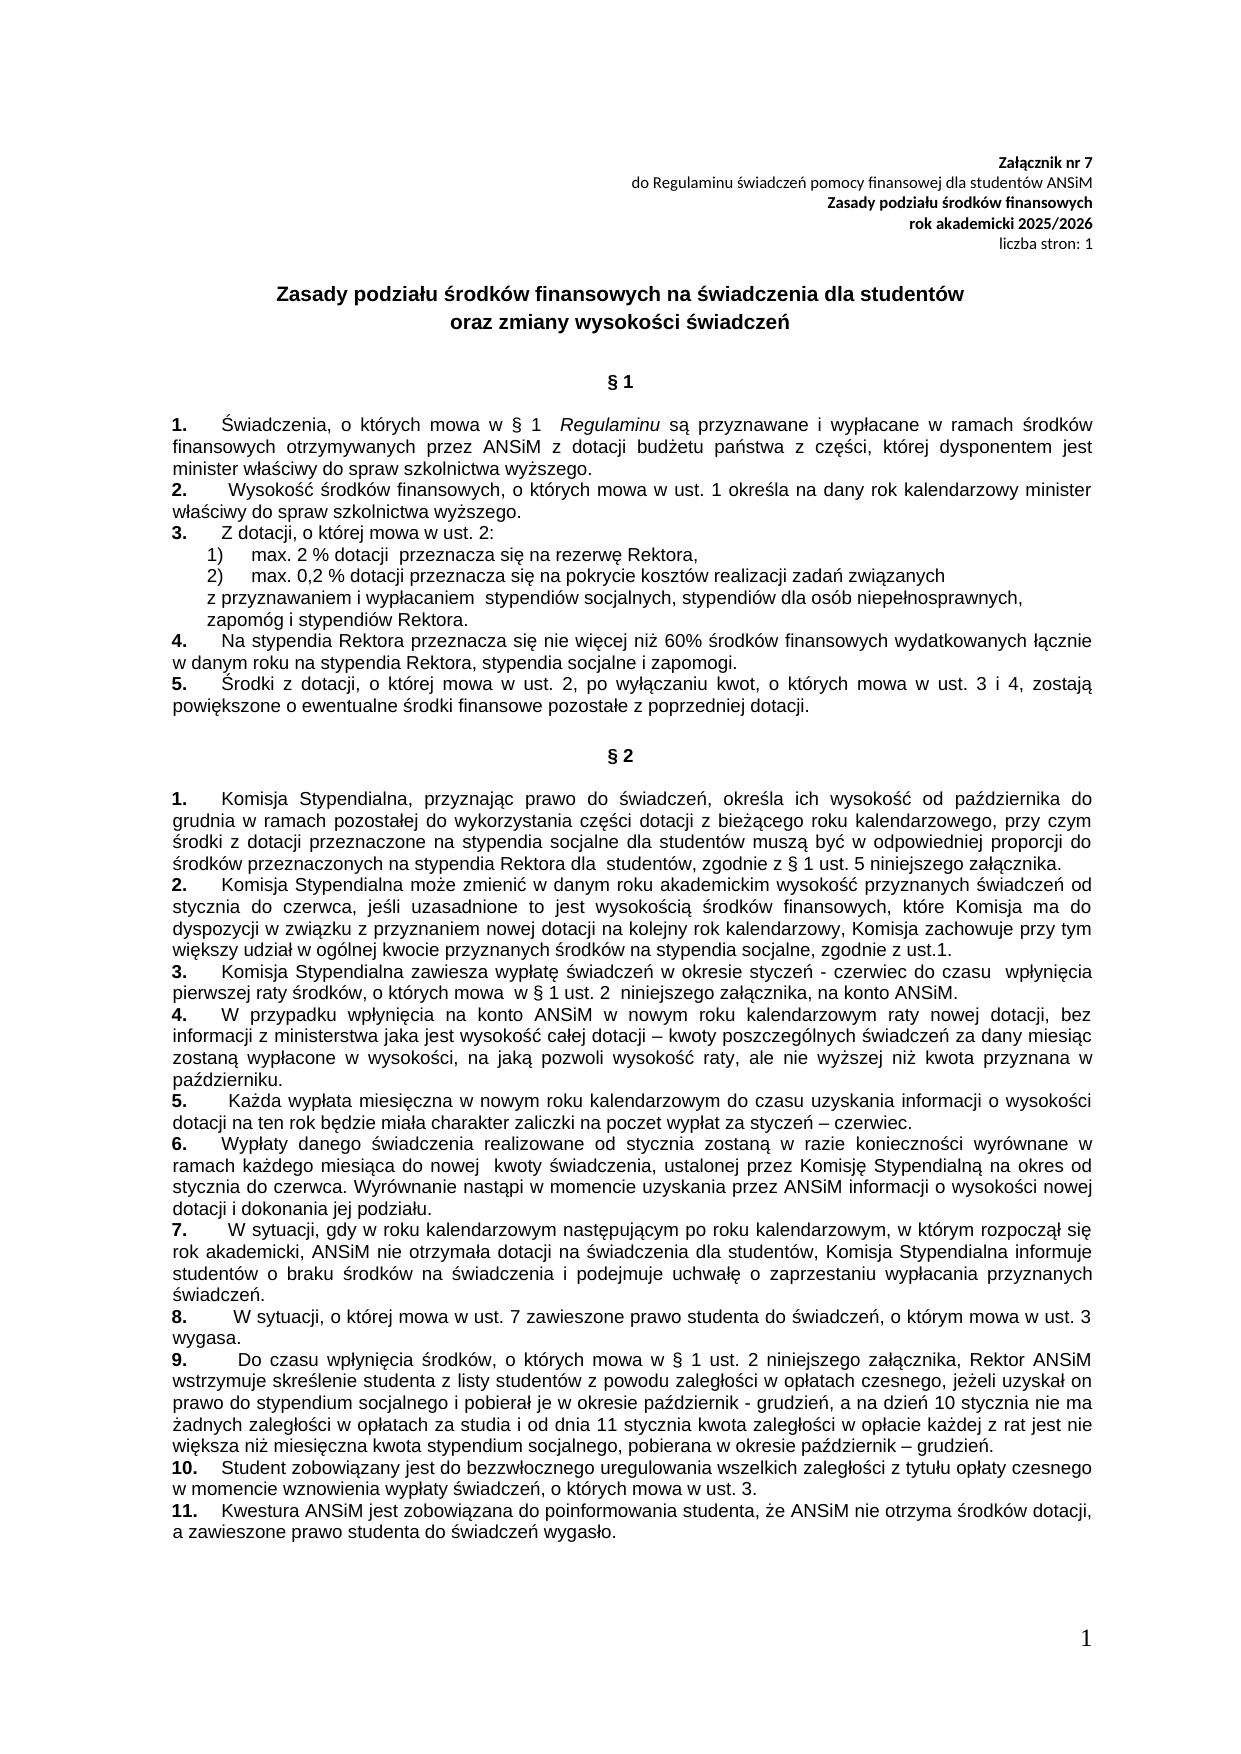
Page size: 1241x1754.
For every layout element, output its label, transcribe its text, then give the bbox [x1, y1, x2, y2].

list Komisja Stypendialna, przyznając prawo do świadczeń, określa ich wysokość od października do grudnia w ramach pozostałej do wykorzystania części dotacji z bieżącego roku kalendarzowego, przy czym środki z dotacji przeznaczone na stypendia socjalne dla studentów muszą być w odpowiedniej proporcji do środków przeznaczonych na stypendia Rektora dla studentów, zgodnie z § 1 ust. 5 niniejszego załącznika. [171, 788, 1093, 874]
list Student zobowiązany jest do bezzwłocznego uregulowania wszelkich zaległości z tytułu opłaty czesnego w momencie wznowienia wypłaty świadczeń, o których mowa w ust. 3. [171, 1456, 1093, 1499]
text Załącznik nr 7 [147, 152, 1093, 172]
text z przyznawaniem i wypłacaniem stypendiów socjalnych, stypendiów dla osób niepełnosprawnych, zapomóg i stypendiów Rektora. [207, 587, 1093, 630]
text § 1 [147, 371, 1093, 393]
list Do czasu wpłynięcia środków, o których mowa w § 1 ust. 2 niniejszego załącznika, Rektor ANSiM wstrzymuje skreślenie studenta z listy studentów z powodu zaległości w opłatach czesnego, jeżeli uzyskał on prawo do stypendium socjalnego i pobierał je w okresie październik - grudzień, a na dzień 10 stycznia nie ma żadnych zaległości w opłatach za studia i od dnia 11 stycznia kwota zaległości w opłacie każdej z rat jest nie większa niż miesięczna kwota stypendium socjalnego, pobierana w okresie październik – grudzień. [171, 1349, 1093, 1456]
list max. 2 % dotacji przeznacza się na rezerwę Rektora, [207, 544, 1093, 565]
list Każda wypłata miesięczna w nowym roku kalendarzowym do czasu uzyskania informacji o wysokości dotacji na ten rok będzie miała charakter zaliczki na poczet wypłat za styczeń – czerwiec. [171, 1090, 1093, 1133]
text Zasady podziału środków finansowych na świadczenia dla studentów [147, 282, 1093, 306]
list Wysokość środków finansowych, o których mowa w ust. 1 określa na dany rok kalendarzowy minister właściwy do spraw szkolnictwa wyższego. [171, 479, 1093, 522]
list Na stypendia Rektora przeznacza się nie więcej niż 60% środków finansowych wydatkowanych łącznie w danym roku na stypendia Rektora, stypendia socjalne i zapomogi. [171, 630, 1093, 673]
list Środki z dotacji, o której mowa w ust. 2, po wyłączaniu kwot, o których mowa w ust. 3 i 4, zostają powiększone o ewentualne środki finansowe pozostałe z poprzedniej dotacji. [171, 673, 1093, 716]
text rok akademicki 2025/2026 [147, 213, 1093, 233]
text oraz zmiany wysokości świadczeń [147, 310, 1093, 334]
text § 2 [147, 745, 1093, 766]
list W sytuacji, gdy w roku kalendarzowym następującym po roku kalendarzowym, w którym rozpoczął się rok akademicki, ANSiM nie otrzymała dotacji na świadczenia dla studentów, Komisja Stypendialna informuje studentów o braku środków na świadczenia i podejmuje uchwałę o zaprzestaniu wypłacania przyznanych świadczeń. [171, 1219, 1093, 1306]
text liczba stron: 1 [147, 233, 1093, 253]
list Komisja Stypendialna zawiesza wypłatę świadczeń w okresie styczeń - czerwiec do czasu wpłynięcia pierwszej raty środków, o których mowa w § 1 ust. 2 niniejszego załącznika, na konto ANSiM. [171, 961, 1093, 1004]
list Z dotacji, o której mowa w ust. 2: [171, 522, 1093, 544]
list W sytuacji, o której mowa w ust. 7 zawieszone prawo studenta do świadczeń, o którym mowa w ust. 3 wygasa. [171, 1306, 1093, 1349]
list W przypadku wpłynięcia na konto ANSiM w nowym roku kalendarzowym raty nowej dotacji, bez informacji z ministerstwa jaka jest wysokość całej dotacji – kwoty poszczególnych świadczeń za dany miesiąc zostaną wypłacone w wysokości, na jaką pozwoli wysokość raty, ale nie wyższej niż kwota przyznana w październiku. [171, 1004, 1093, 1090]
list Kwestura ANSiM jest zobowiązana do poinformowania studenta, że ANSiM nie otrzyma środków dotacji, a zawieszone prawo studenta do świadczeń wygasło. [171, 1499, 1093, 1543]
list Wypłaty danego świadczenia realizowane od stycznia zostaną w razie konieczności wyrównane w ramach każdego miesiąca do nowej kwoty świadczenia, ustalonej przez Komisję Stypendialną na okres od stycznia do czerwca. Wyrównanie nastąpi w momencie uzyskania przez ANSiM informacji o wysokości nowej dotacji i dokonania jej podziału. [171, 1133, 1093, 1219]
text do Regulaminu świadczeń pomocy finansowej dla studentów ANSiM [147, 172, 1093, 193]
list Komisja Stypendialna może zmienić w danym roku akademickim wysokość przyznanych świadczeń od stycznia do czerwca, jeśli uzasadnione to jest wysokością środków finansowych, które Komisja ma do dyspozycji w związku z przyznaniem nowej dotacji na kolejny rok kalendarzowy, Komisja zachowuje przy tym większy udział w ogólnej kwocie przyznanych środków na stypendia socjalne, zgodnie z ust.1. [171, 874, 1093, 961]
list Świadczenia, o których mowa w § 1 Regulaminu są przyznawane i wypłacane w ramach środków finansowych otrzymywanych przez ANSiM z dotacji budżetu państwa z części, której dysponentem jest minister właściwy do spraw szkolnictwa wyższego. [171, 414, 1093, 479]
list max. 0,2 % dotacji przeznacza się na pokrycie kosztów realizacji zadań związanych [207, 565, 1093, 587]
text Zasady podziału środków finansowych [147, 193, 1093, 213]
